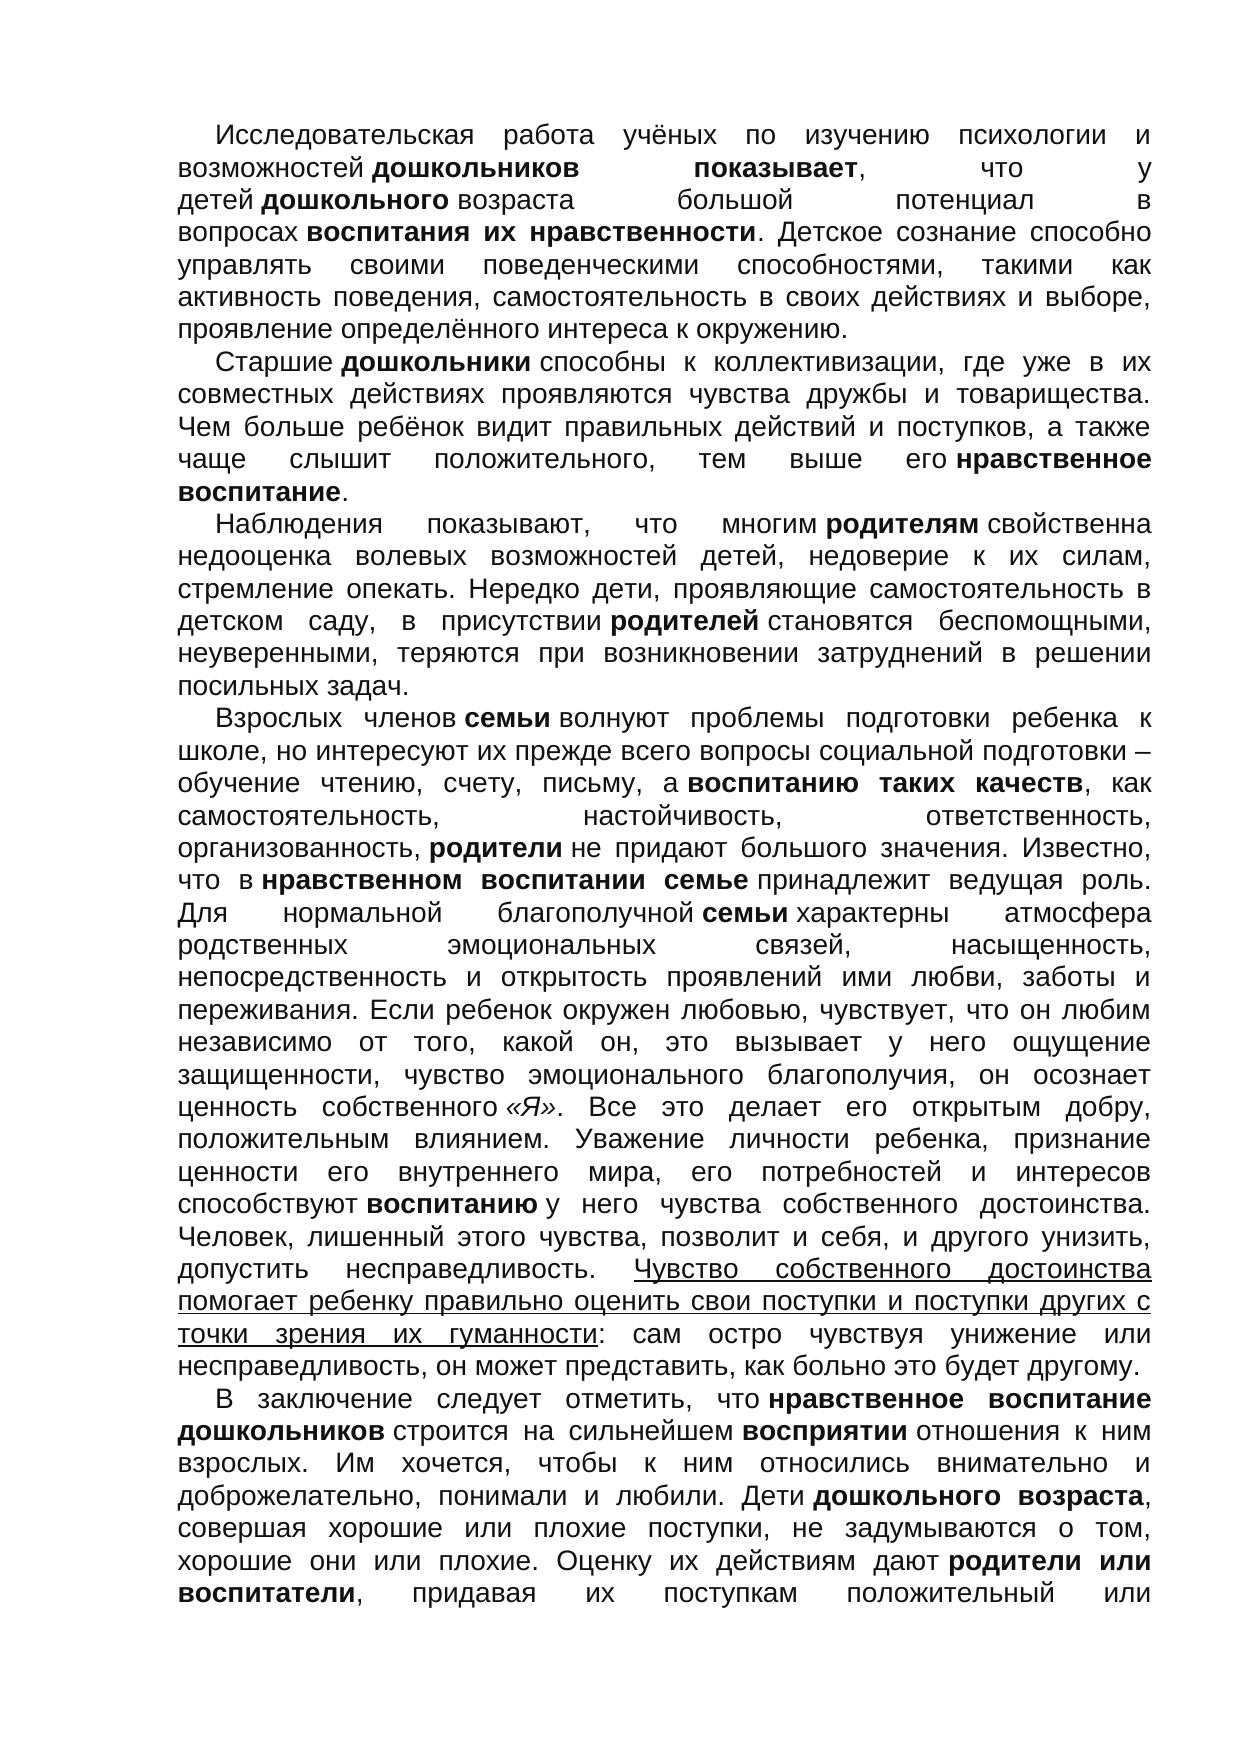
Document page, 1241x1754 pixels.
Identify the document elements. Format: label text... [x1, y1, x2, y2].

text Исследовательская работа учёных по изучению психологии и возможностей дошкольников показывает, что у детей дошкольного возраста большой потенциал в вопросах воспитания их нравственности. Детское сознание способно управлять своими поведенческими способностями, такими как активность поведения, самостоятельность в своих действиях и выборе, проявление определённого интереса к окружению. [177, 118, 1152, 345]
text Наблюдения показывают, что многим родителям свойственна недооценка волевых возможностей детей, недоверие к их силам, стремление опекать. Нередко дети, проявляющие самостоятельность в детском саду, в присутствии родителей становятся беспомощными, неуверенными, теряются при возникновении затруднений в решении посильных задач. [177, 507, 1152, 701]
text Взрослых членов семьи волнуют проблемы подготовки ребенка к школе, но интересуют их прежде всего вопросы социальной подготовки – обучение чтению, счету, письму, а воспитанию таких качеств, как самостоятельность, настойчивость, ответственность, организованность, родители не придают большого значения. Известно, что в нравственном воспитании семье принадлежит ведущая роль. Для нормальной благополучной семьи характерны атмосфера родственных эмоциональных связей, насыщенность, непосредственность и открытость проявлений ими любви, заботы и переживания. Если ребенок окружен любовью, чувствует, что он любим независимо от того, какой он, это вызывает у него ощущение защищенности, чувство эмоционального благополучия, он осознает ценность собственного «Я». Все это делает его открытым добру, положительным влиянием. Уважение личности ребенка, признание ценности его внутреннего мира, его потребностей и интересов способствуют воспитанию у него чувства собственного достоинства. Человек, лишенный этого чувства, позволит и себя, и другого унизить, допустить несправедливость. Чувство собственного достоинства помогает ребенку правильно оценить свои поступки и поступки других с точки зрения их гуманности: сам остро чувствуя унижение или несправедливость, он может представить, как больно это будет другому. [177, 701, 1152, 1382]
text Старшие дошкольники способны к коллективизации, где уже в их совместных действиях проявляются чувства дружбы и товарищества. Чем больше ребёнок видит правильных действий и поступков, а также чаще слышит положительного, тем выше его нравственное воспитание. [177, 345, 1152, 507]
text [177, 1382, 1152, 1608]
